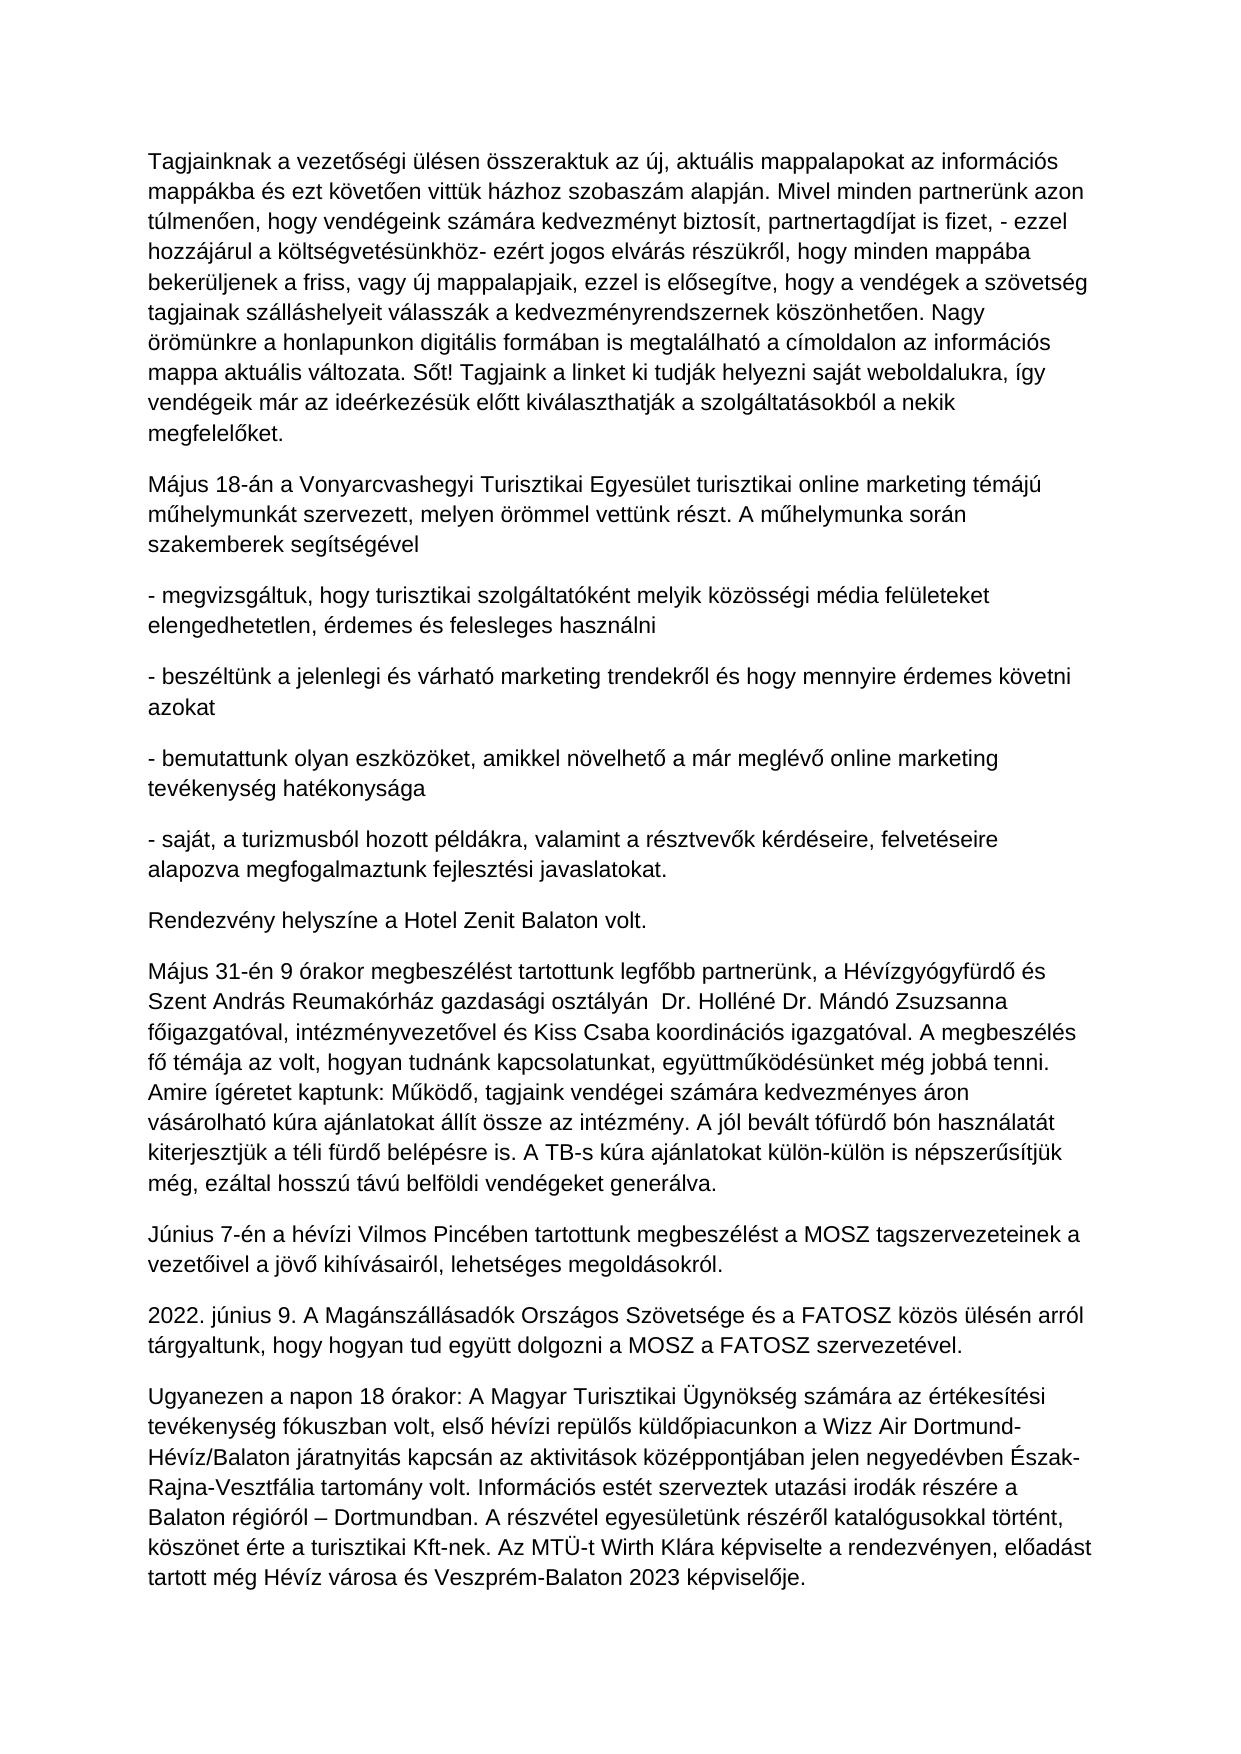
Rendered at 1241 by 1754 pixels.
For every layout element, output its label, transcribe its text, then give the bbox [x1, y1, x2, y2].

text Május 18-án a Vonyarcvashegyi Turisztikai Egyesület turisztikai online marketing témájú műhelymunkát szervezett, melyen örömmel vettünk részt. A műhelymunka során szakemberek segítségével [148, 471, 1093, 557]
text 2022. június 9. A Magánszállásadók Országos Szövetsége és a FATOSZ közös ülésén arról tárgyaltunk, hogy hogyan tud együtt dolgozni a MOSZ a FATOSZ szervezetével. [148, 1302, 1093, 1358]
text Rendezvény helyszíne a Hotel Zenit Balaton volt. [148, 907, 1093, 933]
text - beszéltünk a jelenlegi és várható marketing trendekről és hogy mennyire érdemes követni azokat [148, 663, 1093, 720]
text - bemutattunk olyan eszközöket, amikkel növelhető a már meglévő online marketing tevékenység hatékonysága [148, 744, 1093, 801]
text - megvizsgáltuk, hogy turisztikai szolgáltatóként melyik közösségi média felületeket elengedhetetlen, érdemes és felesleges használni [148, 582, 1093, 638]
text Ugyanezen a napon 18 órakor: A Magyar Turisztikai Ügynökség számára az értékesítési tevékenység fókuszban volt, első hévízi repülős küldőpiacunkon a Wizz Air Dortmund-Hévíz/Balaton járatnyitás kapcsán az aktivitások középpontjában jelen negyedévben Észak-Rajna-Vesztfália tartomány volt. Információs estét szerveztek utazási irodák részére a Balaton régióról – Dortmundban. A részvétel egyesületünk részéről katalógusokkal történt, köszönet érte a turisztikai Kft-nek. Az MTÜ-t Wirth Klára képviselte a rendezvényen, előadást tartott még Hévíz városa és Veszprém-Balaton 2023 képviselője. [148, 1383, 1093, 1591]
text Május 31-én 9 órakor megbeszélést tartottunk legfőbb partnerünk, a Hévízgyógyfürdő és Szent András Reumakórház gazdasági osztályán Dr. Holléné Dr. Mándó Zsuzsanna főigazgatóval, intézményvezetővel és Kiss Csaba koordinációs igazgatóval. A megbeszélés fő témája az volt, hogyan tudnánk kapcsolatunkat, együttműködésünket még jobbá tenni. Amire ígéretet kaptunk: Működő, tagjaink vendégei számára kedvezményes áron vásárolható kúra ajánlatokat állít össze az intézmény. A jól bevált tófürdő bón használatát kiterjesztjük a téli fürdő belépésre is. A TB-s kúra ajánlatokat külön-külön is népszerűsítjük még, ezáltal hosszú távú belföldi vendégeket generálva. [148, 958, 1093, 1196]
text Június 7-én a hévízi Vilmos Pincében tartottunk megbeszélést a MOSZ tagszervezeteinek a vezetőivel a jövő kihívásairól, lehetséges megoldásokról. [148, 1221, 1093, 1277]
text - saját, a turizmusból hozott példákra, valamint a résztvevők kérdéseire, felvetéseire alapozva megfogalmaztunk fejlesztési javaslatokat. [148, 826, 1093, 882]
text Tagjainknak a vezetőségi ülésen összeraktuk az új, aktuális mappalapokat az információs mappákba és ezt követően vittük házhoz szobaszám alapján. Mivel minden partnerünk azon túlmenően, hogy vendégeink számára kedvezményt biztosít, partnertagdíjat is fizet, - ezzel hozzájárul a költségvetésünkhöz- ezért jogos elvárás részükről, hogy minden mappába bekerüljenek a friss, vagy új mappalapjaik, ezzel is elősegítve, hogy a vendégek a szövetség tagjainak szálláshelyeit válasszák a kedvezményrendszernek köszönhetően. Nagy örömünkre a honlapunkon digitális formában is megtalálható a címoldalon az információs mappa aktuális változata. Sőt! Tagjaink a linket ki tudják helyezni saját weboldalukra, így vendégeik már az ideérkezésük előtt kiválaszthatják a szolgáltatásokból a nekik megfelelőket. [148, 148, 1093, 446]
